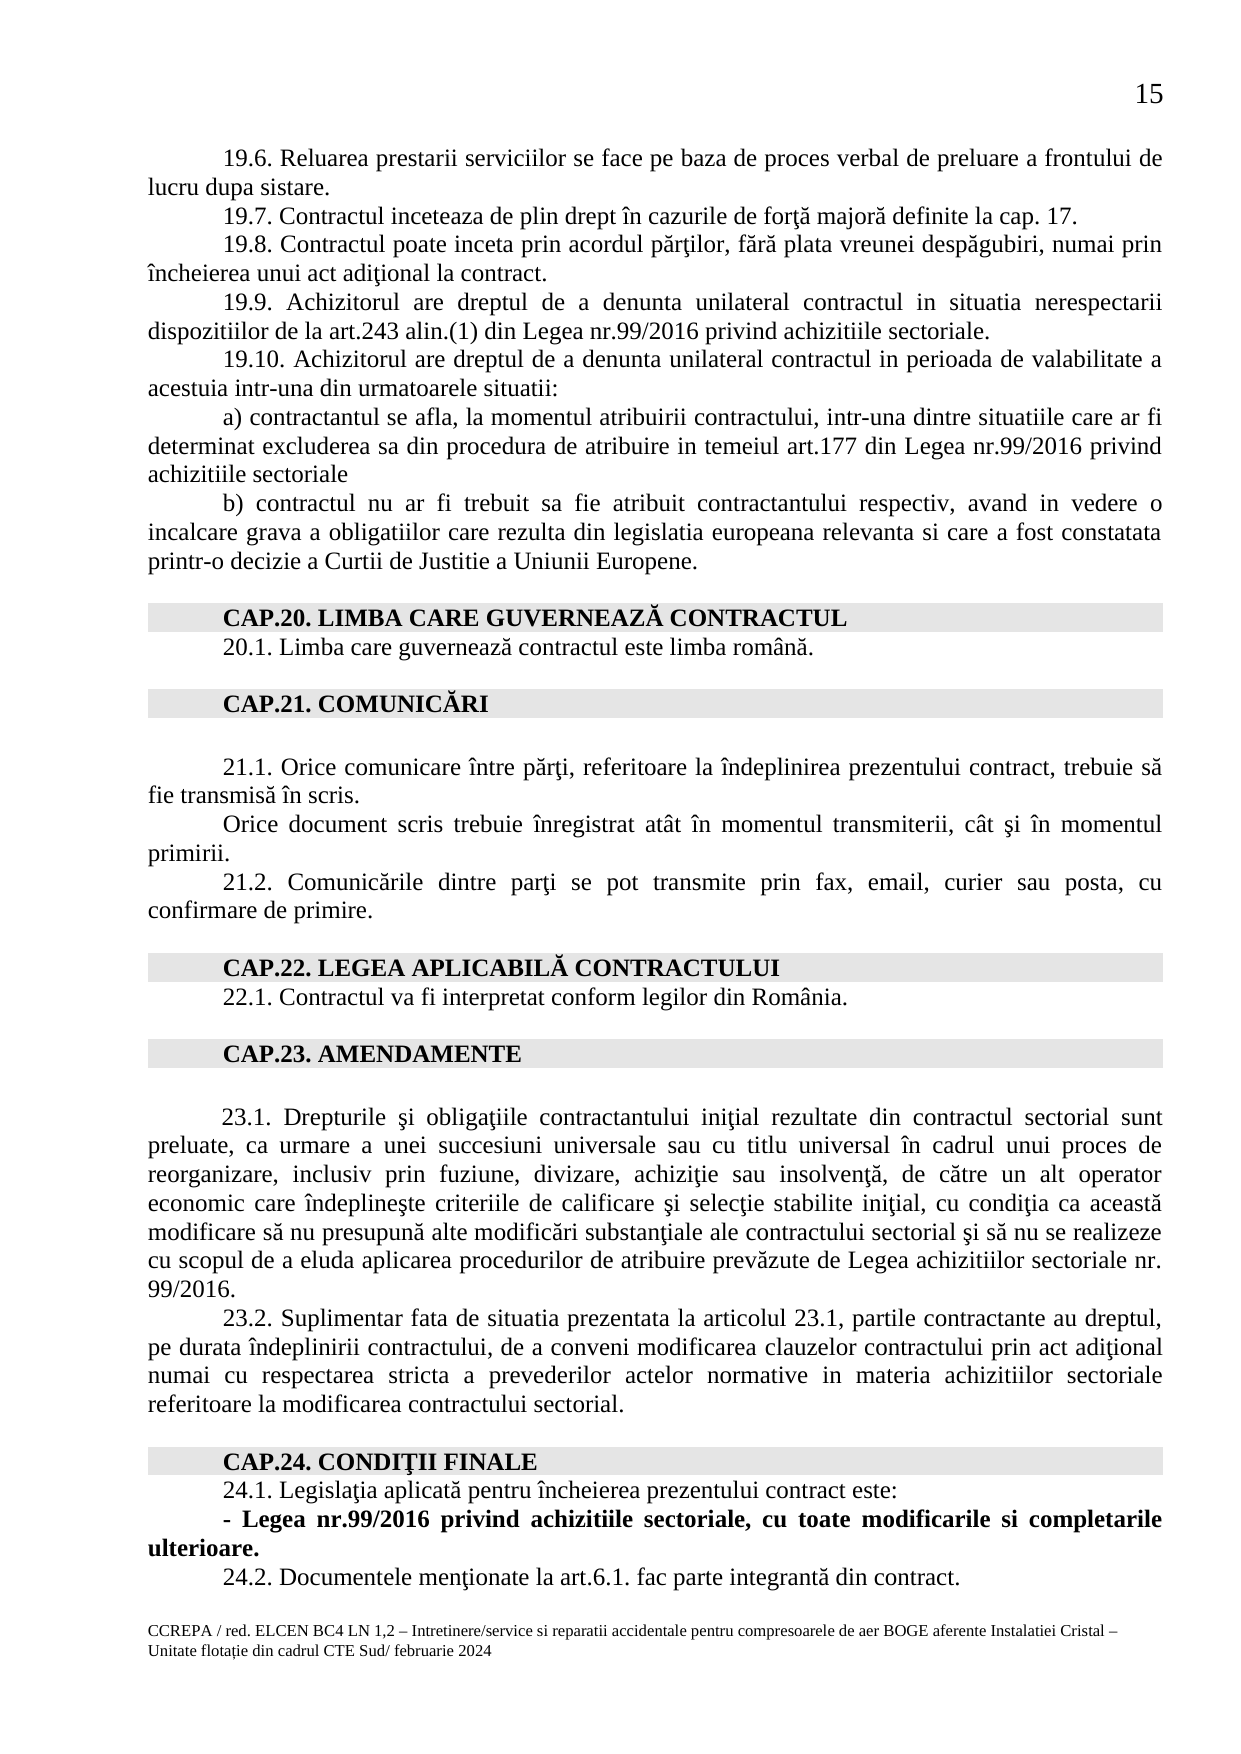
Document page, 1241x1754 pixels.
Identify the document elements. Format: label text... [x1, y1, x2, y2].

text 19.7. Contractul inceteaza de plin drept în cazurile de forţă majoră definite la cap. 17. [148, 201, 1163, 229]
text 21.2. Comunicările dintre parţi se pot transmite prin fax, email, curier sau posta, cu confirmare de primire. [148, 867, 1163, 924]
subtitle CAP.22. LEGEA APLICABILĂ CONTRACTULUI [148, 953, 1163, 982]
text 22.1. Contractul va fi interpretat conform legilor din România. [148, 982, 1163, 1011]
subtitle CAP.24. CONDIŢII FINALE [148, 1447, 1163, 1475]
text b) contractul nu ar fi trebuit sa fie atribuit contractantului respectiv, avand in vedere o incalcare grava a obligatiilor care rezulta din legislatia europeana relevanta si care a fost constatata printr-o decizie a Curtii de Justitie a Uniunii Europene. [148, 488, 1163, 574]
subtitle CAP.21. COMUNICĂRI [148, 689, 1163, 718]
text 19.6. Reluarea prestarii serviciilor se face pe baza de proces verbal de preluare a frontului de lucru dupa sistare. [148, 143, 1163, 201]
text 21.1. Orice comunicare între părţi, referitoare la îndeplinirea prezentului contract, trebuie să fie transmisă în scris. [148, 752, 1163, 809]
text Orice document scris trebuie înregistrat atât în momentul transmiterii, cât şi în momentul primirii. [148, 809, 1163, 867]
subtitle CAP.20. LIMBA CARE GUVERNEAZĂ CONTRACTUL [148, 603, 1163, 632]
text - Legea nr.99/2016 privind achizitiile sectoriale, cu toate modificarile si completarile ulterioare. [148, 1504, 1163, 1562]
text 19.10. Achizitorul are dreptul de a denunta unilateral contractul in perioada de valabilitate a acestuia intr-una din urmatoarele situatii: [148, 344, 1163, 402]
subtitle CAP.23. AMENDAMENTE [148, 1039, 1163, 1068]
text a) contractantul se afla, la momentul atribuirii contractului, intr-una dintre situatiile care ar fi determinat excluderea sa din procedura de atribuire in temeiul art.177 din Legea nr.99/2016 privind achizitiile sectoriale [148, 402, 1163, 488]
text 23.2. Suplimentar fata de situatia prezentata la articolul 23.1, partile contractante au dreptul, pe durata îndeplinirii contractului, de a conveni modificarea clauzelor contractului prin act adiţional numai cu respectarea stricta a prevederilor actelor normative in materia achizitiilor sectoriale referitoare la modificarea contractului sectorial. [148, 1303, 1163, 1418]
text 19.8. Contractul poate inceta prin acordul părţilor, fără plata vreunei despăgubiri, numai prin încheierea unui act adiţional la contract. [148, 229, 1163, 287]
text 24.2. Documentele menţionate la art.6.1. fac parte integrantă din contract. [148, 1562, 1163, 1590]
text 23.1. Drepturile şi obligaţiile contractantului iniţial rezultate din contractul sectorial sunt preluate, ca urmare a unei succesiuni universale sau cu titlu universal în cadrul unui proces de reorganizare, inclusiv prin fuziune, divizare, achiziţie sau insolvenţă, de către un alt operator economic care îndeplineşte criteriile de calificare şi selecţie stabilite iniţial, cu condiţia ca această modificare să nu presupună alte modificări substanţiale ale contractului sectorial şi să nu se realizeze cu scopul de a eluda aplicarea procedurilor de atribuire prevăzute de Legea achizitiilor sectoriale nr. 99/2016. [148, 1102, 1163, 1303]
text 19.9. Achizitorul are dreptul de a denunta unilateral contractul in situatia nerespectarii dispozitiilor de la art.243 alin.(1) din Legea nr.99/2016 privind achizitiile sectoriale. [148, 287, 1163, 344]
text 20.1. Limba care guvernează contractul este limba română. [148, 632, 1163, 661]
text 24.1. Legislaţia aplicată pentru încheierea prezentului contract este: [148, 1475, 1163, 1504]
